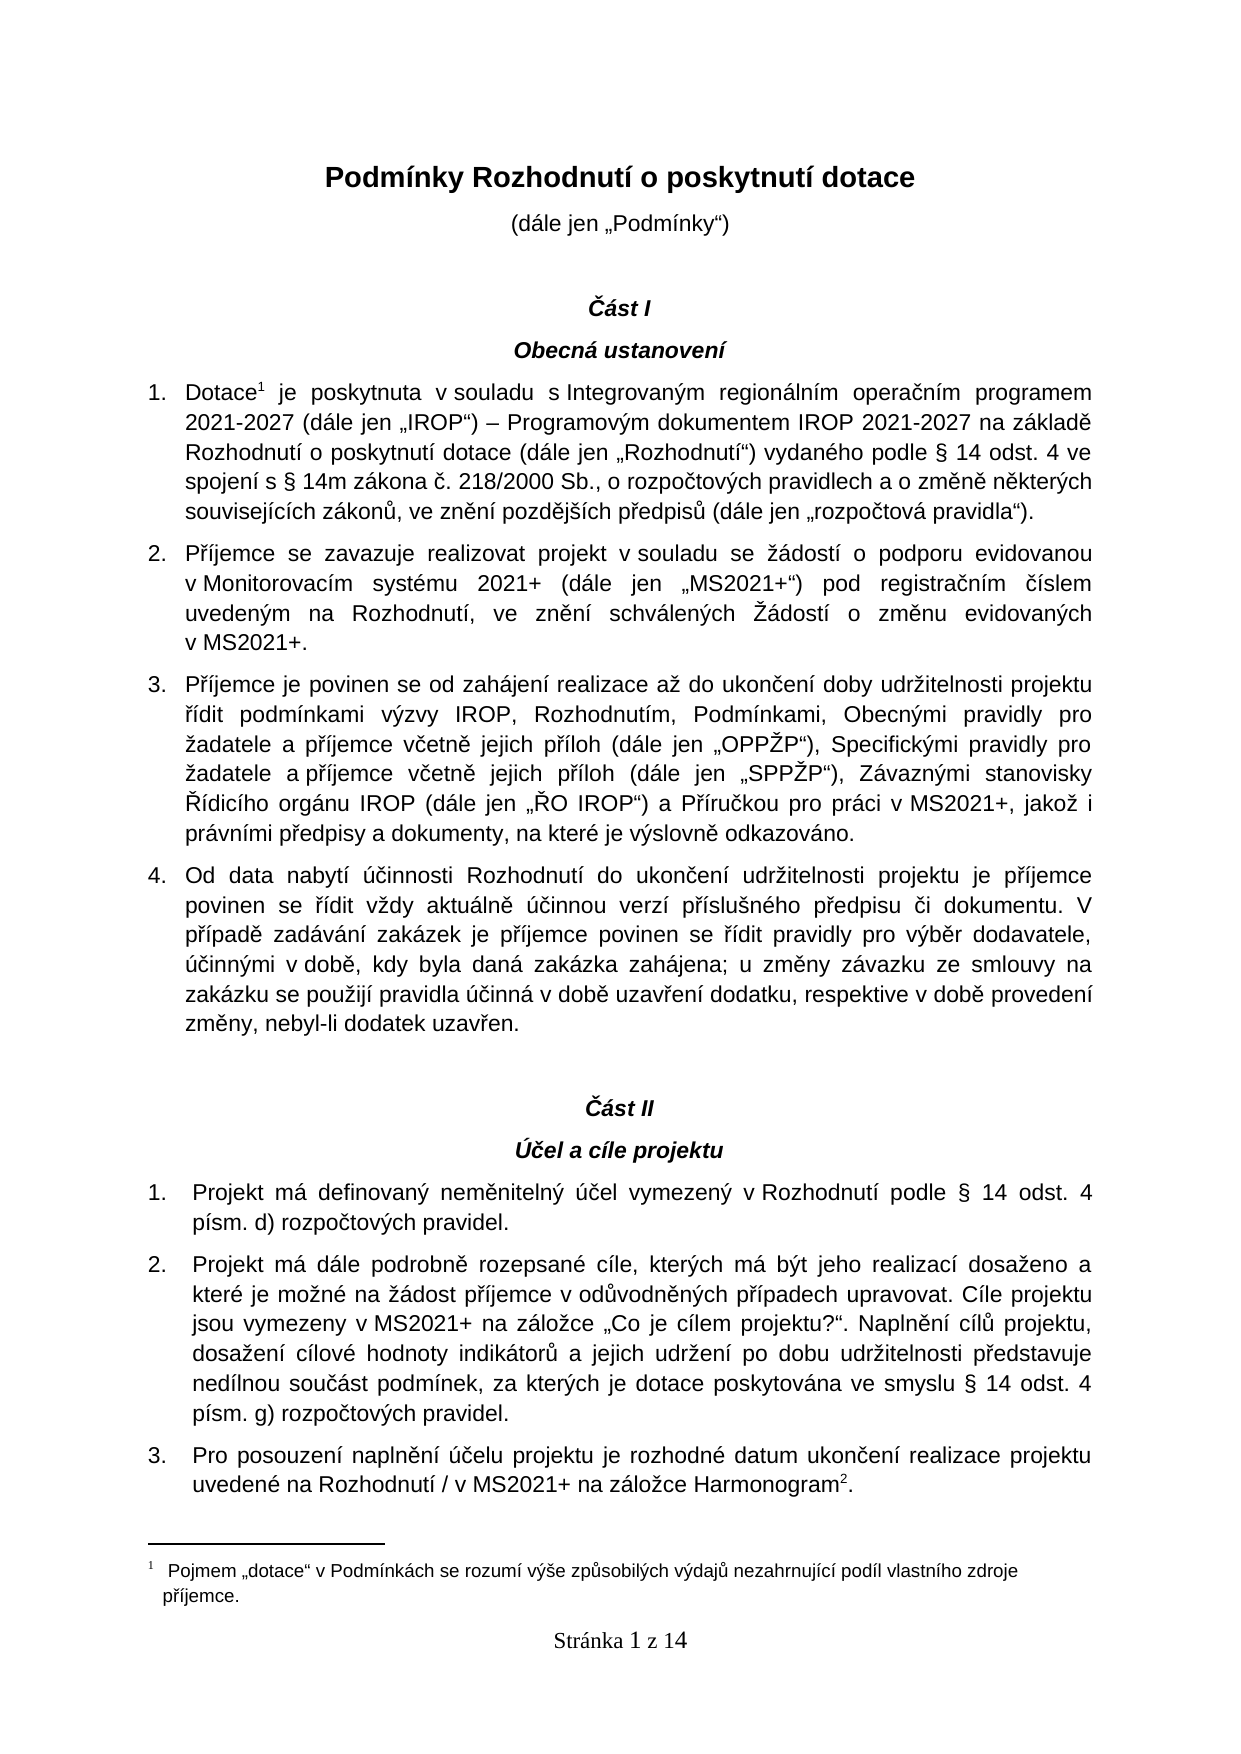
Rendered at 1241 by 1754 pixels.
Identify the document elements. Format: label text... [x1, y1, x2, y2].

text Účel a cíle projektu [148, 1137, 1093, 1163]
list Příjemce se zavazuje realizovat projekt v souladu se žádostí o podporu evidovanou v Monitorovacím systému 2021+ (dále jen „MS2021+“) pod registračním číslem uvedeným na Rozhodnutí, ve znění schválených Žádostí o změnu evidovaných v MS2021+. [148, 540, 1093, 656]
list Pro posouzení naplnění účelu projektu je rozhodné datum ukončení realizace projektu uvedené na Rozhodnutí / v MS2021+ na záložce Harmonogram. [148, 1442, 1093, 1498]
text Podmínky Rozhodnutí o poskytnutí dotace [148, 160, 1093, 194]
subtitle Obecná ustanovení [148, 337, 1093, 363]
list Od data nabytí účinnosti Rozhodnutí do ukončení udržitelnosti projektu je příjemce povinen se řídit vždy aktuálně účinnou verzí příslušného předpisu či dokumentu. V případě zadávání zakázek je příjemce povinen se řídit pravidly pro výběr dodavatele, účinnými v době, kdy byla daná zakázka zahájena; u změny závazku ze smlouvy na zakázku se použijí pravidla účinná v době uzavření dodatku, respektive v době provedení změny, nebyl-li dodatek uzavřen. [148, 862, 1093, 1037]
subtitle Část II [148, 1095, 1093, 1121]
subtitle Část I [148, 295, 1093, 321]
list Příjemce je povinen se od zahájení realizace až do ukončení doby udržitelnosti projektu řídit podmínkami výzvy IROP, Rozhodnutím, Podmínkami, Obecnými pravidly pro žadatele a příjemce včetně jejich příloh (dále jen „OPPŽP“), Specifickými pravidly pro žadatele a příjemce včetně jejich příloh (dále jen „SPPŽP“), Závaznými stanovisky Řídicího orgánu IROP (dále jen „ŘO IROP“) a Příručkou pro práci v MS2021+, jakož i právními předpisy a dokumenty, na které je výslovně odkazováno. [148, 671, 1093, 846]
list Projekt má dále podrobně rozepsané cíle, kterých má být jeho realizací dosaženo a které je možné na žádost příjemce v odůvodněných případech upravovat. Cíle projektu jsou vymezeny v MS2021+ na záložce „Co je cílem projektu?“. Naplnění cílů projektu, dosažení cílové hodnoty indikátorů a jejich udržení po dobu udržitelnosti představuje nedílnou součást podmínek, za kterých je dotace poskytována ve smyslu § 14 odst. 4 písm. g) rozpočtových pravidel. [148, 1251, 1093, 1426]
text (dále jen „Podmínky“) [148, 210, 1093, 237]
list Dotace je poskytnuta v souladu s Integrovaným regionálním operačním programem 2021-2027 (dále jen „IROP“) – Programovým dokumentem IROP 2021-2027 na základě Rozhodnutí o poskytnutí dotace (dále jen „Rozhodnutí“) vydaného podle § 14 odst. 4 ve spojení s § 14m zákona č. 218/2000 Sb., o rozpočtových pravidlech a o změně některých souvisejících zákonů, ve znění pozdějších předpisů (dále jen „rozpočtová pravidla“). [148, 379, 1093, 524]
list Projekt má definovaný neměnitelný účel vymezený v Rozhodnutí podle § 14 odst. 4 písm. d) rozpočtových pravidel. [148, 1179, 1093, 1235]
